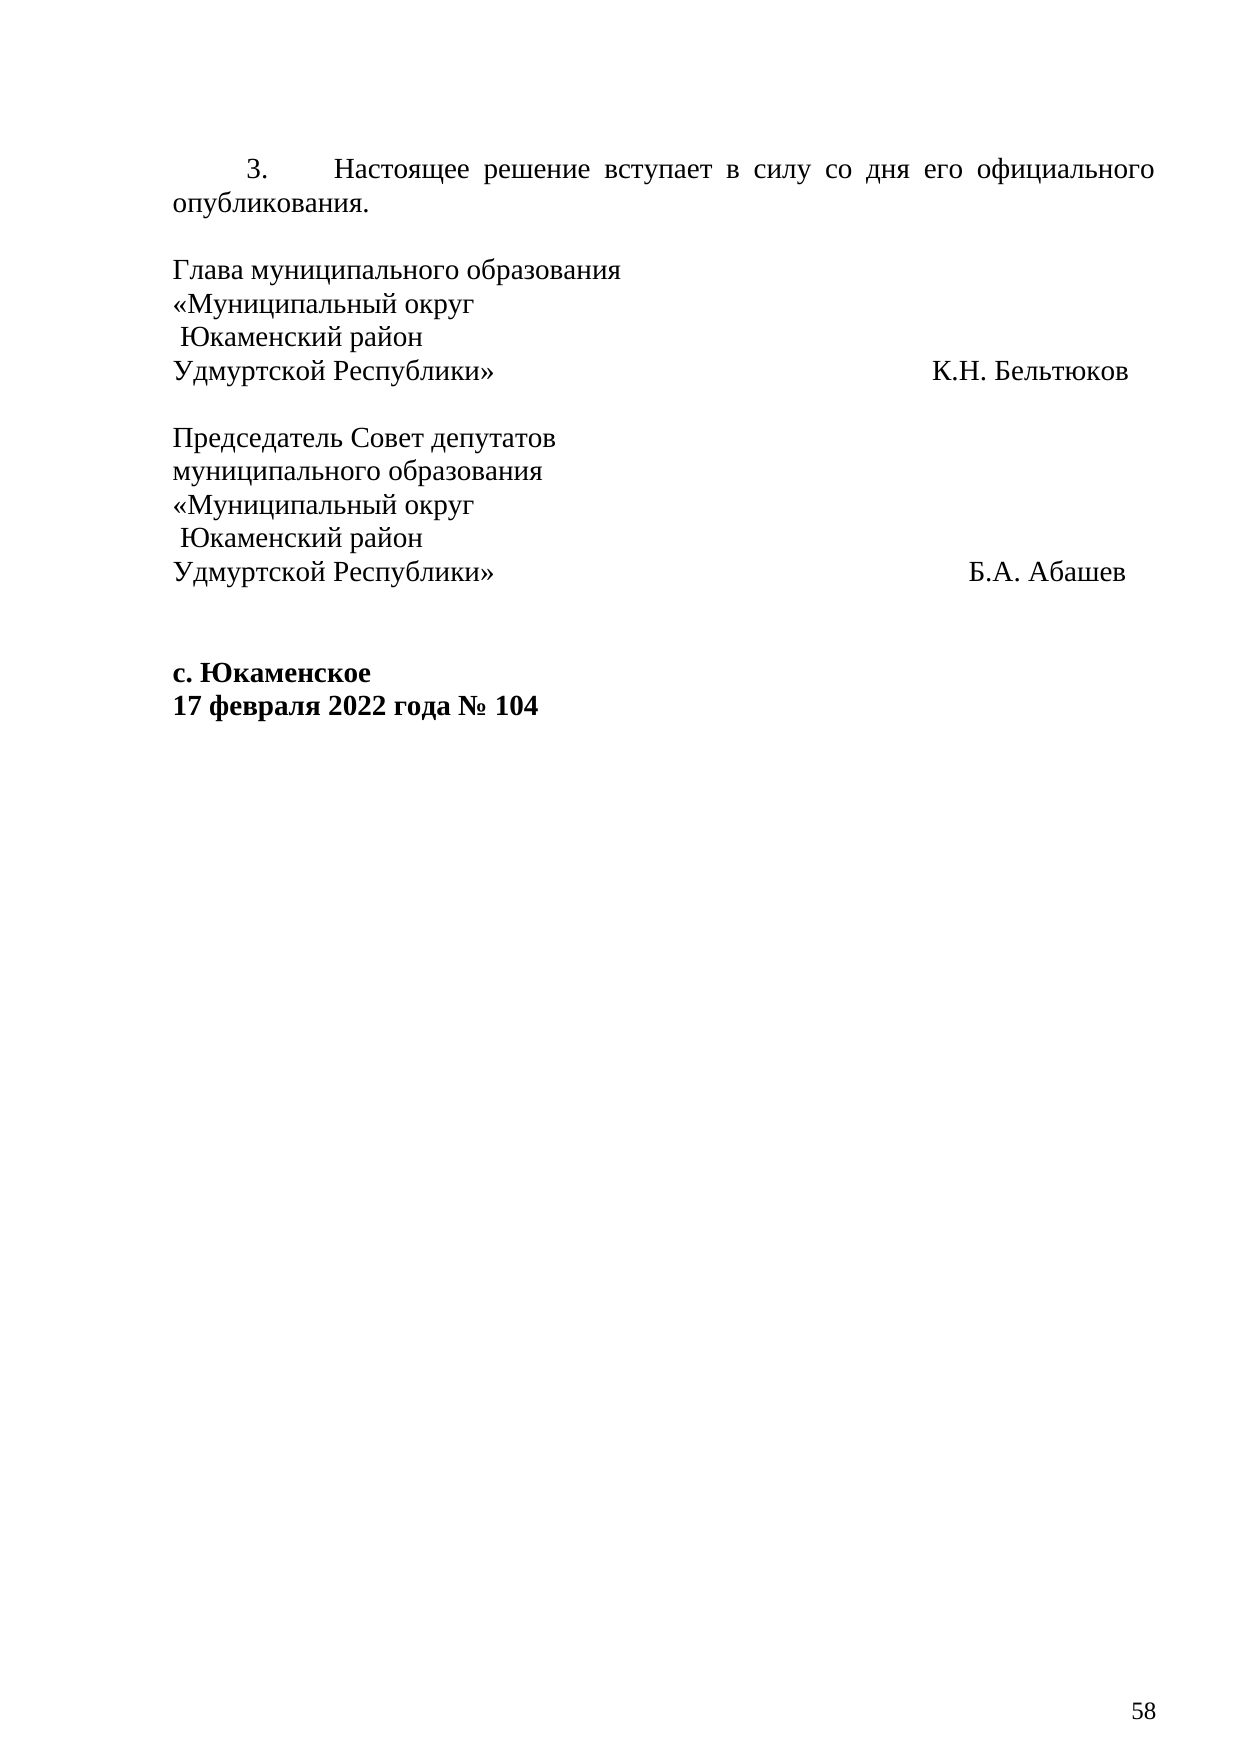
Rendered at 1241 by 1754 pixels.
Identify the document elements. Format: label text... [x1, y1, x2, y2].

text «Муниципальный округ [172, 487, 1156, 521]
text Юкаменский район [172, 319, 1156, 353]
text муниципального образования [172, 453, 1156, 487]
text Удмуртской Республики» Б.А. Абашев [172, 554, 1156, 588]
text «Муниципальный округ [172, 286, 1156, 319]
text Удмуртской Республики» К.Н. Бельтюков [172, 353, 1156, 386]
text Председатель Совет депутатов [172, 420, 1156, 453]
text 3. Настоящее решение вступает в силу со дня его официального опубликования. [172, 152, 1156, 219]
text Глава муниципального образования [172, 252, 1156, 286]
text 17 февраля 2022 года № 104 [172, 688, 1156, 722]
text с. Юкаменское [172, 655, 1156, 688]
text Юкаменский район [172, 521, 1156, 554]
